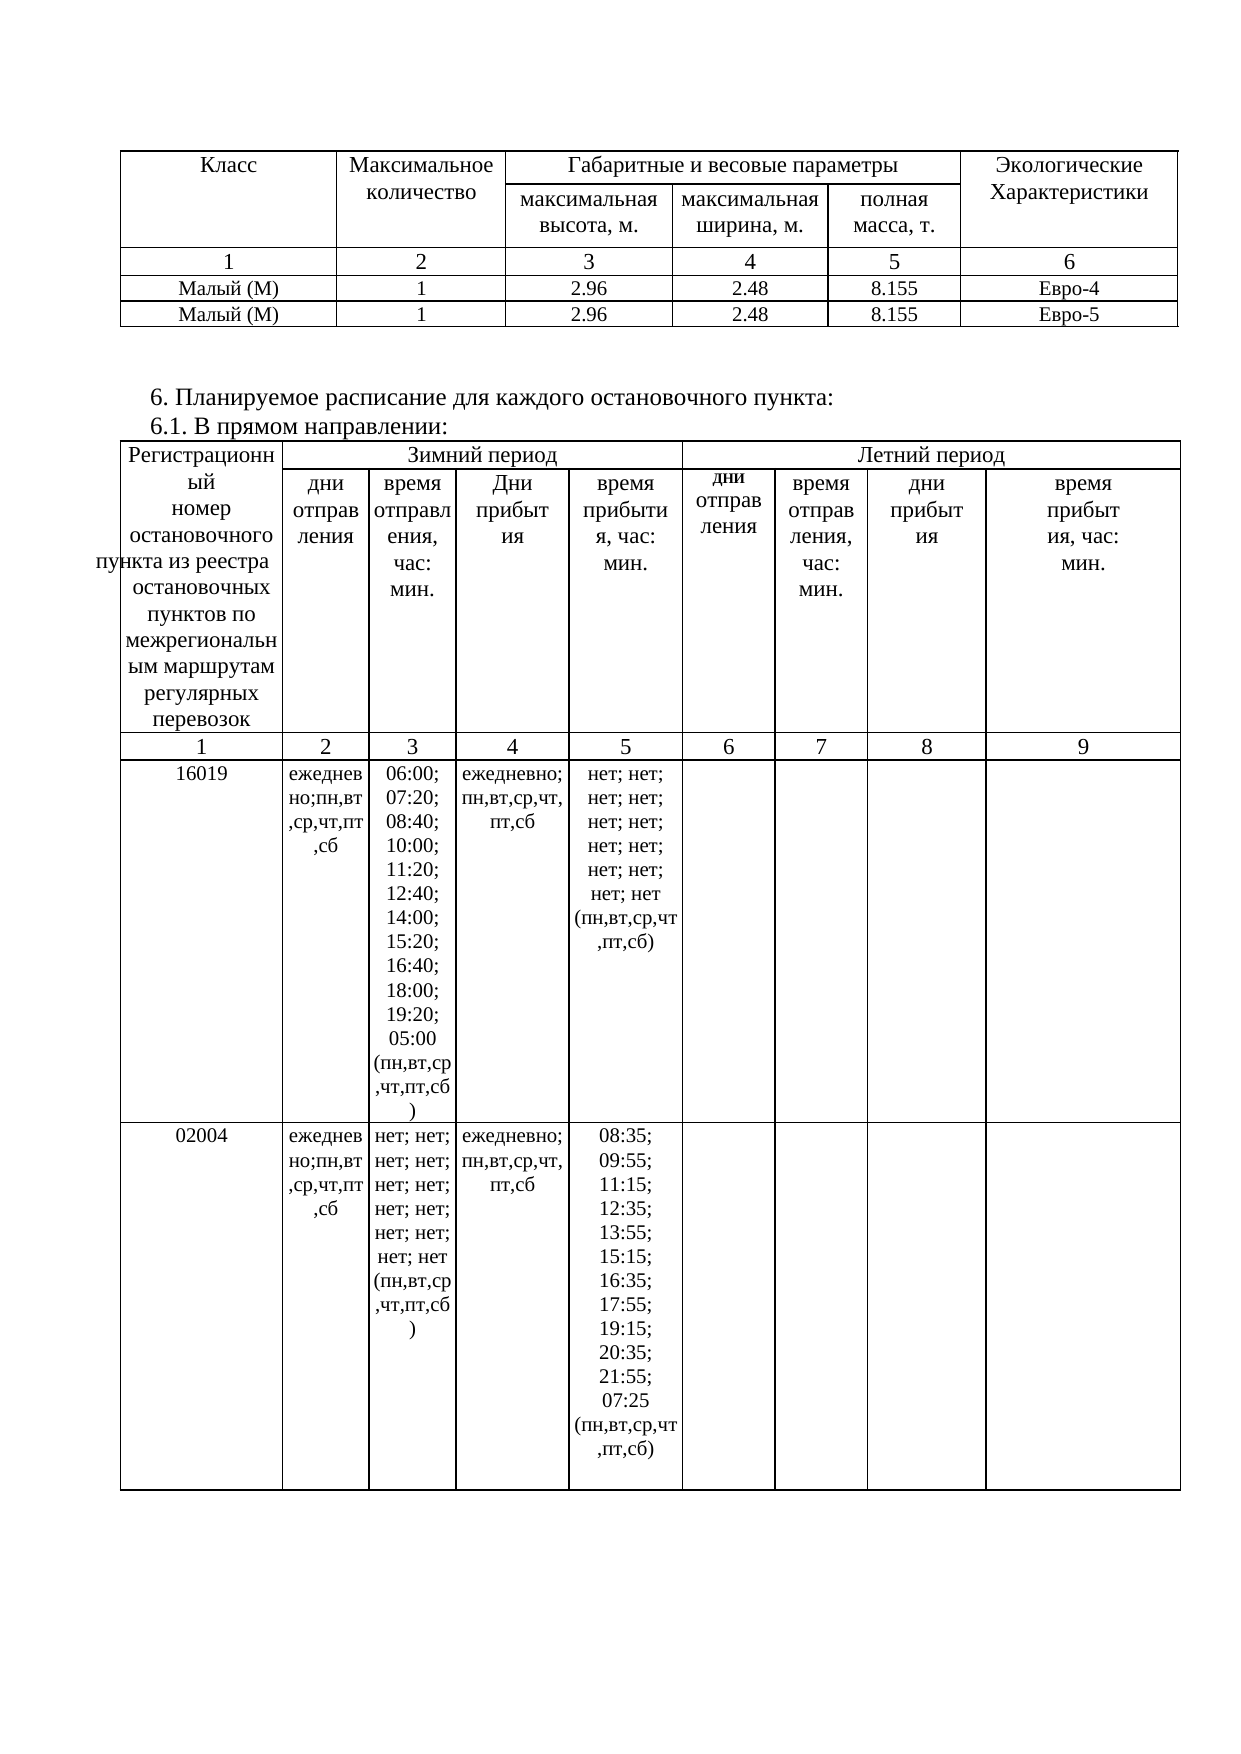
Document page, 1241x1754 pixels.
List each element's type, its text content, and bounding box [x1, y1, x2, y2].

table_cell Малый (М) [121, 302, 336, 326]
table_cell ежедневно;пн,вт,ср,чт,пт,сб [457, 1123, 568, 1489]
table_cell 2 [337, 248, 505, 274]
table_cell 2 [283, 733, 368, 759]
table_cell 4 [673, 248, 827, 274]
table_cell нет; нет; нет; нет; нет; нет; нет; нет; нет; нет; нет; нет (пн,вт,ср,чт,пт,сб) [370, 1123, 455, 1489]
table_cell 1 [337, 276, 505, 300]
table_cell 9 [987, 733, 1180, 759]
table_cell [868, 1123, 985, 1489]
table_cell время отправл ения, час: мин. [370, 470, 455, 731]
table_header Регистрационный номер остановочного пункта из реестра остановочных пунктов по межрегиональным маршрутам регулярных перевозок [121, 442, 282, 731]
table_cell 8 [868, 733, 985, 759]
table_cell максимальная высота, м. [506, 185, 672, 247]
table_cell 2.48 [673, 276, 827, 300]
table_cell 6 [683, 733, 774, 759]
table_cell [683, 761, 774, 1122]
table_cell 4 [457, 733, 568, 759]
table_cell Дни прибыт ия [457, 470, 568, 731]
table_cell полная масса, т. [829, 185, 960, 247]
table_cell 6 [961, 248, 1177, 274]
table_cell 02004 [121, 1123, 282, 1489]
table_cell время отправ ления, час: мин. [776, 470, 867, 731]
table_cell [868, 761, 985, 1122]
table_cell 16019 [121, 761, 282, 1122]
table_header Зимний период [283, 442, 682, 468]
table_cell Евро-4 [961, 276, 1177, 300]
table_cell [683, 1123, 774, 1489]
table_cell 06:00; 07:20; 08:40; 10:00; 11:20; 12:40; 14:00; 15:20; 16:40; 18:00; 19:20; 05:00 (пн,вт,ср,чт,пт,сб) [370, 761, 455, 1122]
table_cell Евро-5 [961, 302, 1177, 326]
table_cell 8.155 [829, 302, 960, 326]
table_cell 08:35; 09:55; 11:15; 12:35; 13:55; 15:15; 16:35; 17:55; 19:15; 20:35; 21:55; 07:25 (пн,вт,ср,чт,пт,сб) [570, 1123, 682, 1489]
table_cell [987, 1123, 1180, 1489]
table_cell ежедневно;пн,вт,ср,чт,пт,сб [457, 761, 568, 1122]
table_cell время прибыт ия, час: мин. [987, 470, 1180, 731]
table_cell [776, 1123, 867, 1489]
table_cell [987, 761, 1180, 1122]
table_header Габаритные и весовые параметры [506, 152, 960, 183]
table_cell 2.48 [673, 302, 827, 326]
table_cell дни отправ ления [283, 470, 368, 731]
table_cell 5 [829, 248, 960, 274]
table_header Летний период [683, 442, 1180, 468]
table_cell ежедневно;пн,вт,ср,чт,пт,сб [283, 1123, 368, 1489]
table_cell 7 [776, 733, 867, 759]
table_header Экологические Характеристики [961, 152, 1177, 247]
table_cell 1 [121, 248, 336, 274]
table_cell ДНИ отправ ления [683, 470, 774, 731]
table_cell Малый (М) [121, 276, 336, 300]
table_cell дни прибыт ия [868, 470, 985, 731]
text 6. Планируемое расписание для каждого остановочного пункта: [150, 382, 1090, 411]
table_header Класс [121, 152, 336, 247]
table_header Максимальное количество [337, 152, 505, 247]
table_cell [776, 761, 867, 1122]
table_cell 3 [506, 248, 672, 274]
table_cell 2.96 [506, 302, 672, 326]
table_cell 8.155 [829, 276, 960, 300]
table_cell 5 [570, 733, 682, 759]
table_cell время прибыти я, час: мин. [570, 470, 682, 731]
table_cell максимальная ширина, м. [673, 185, 827, 247]
table_cell 2.96 [506, 276, 672, 300]
table_cell 3 [370, 733, 455, 759]
table_cell нет; нет; нет; нет; нет; нет; нет; нет; нет; нет; нет; нет (пн,вт,ср,чт,пт,сб) [570, 761, 682, 1122]
table_cell 1 [121, 733, 282, 759]
text 6.1. В прямом направлении: [150, 411, 1090, 440]
table_cell 1 [337, 302, 505, 326]
table_cell ежедневно;пн,вт,ср,чт,пт,сб [283, 761, 368, 1122]
